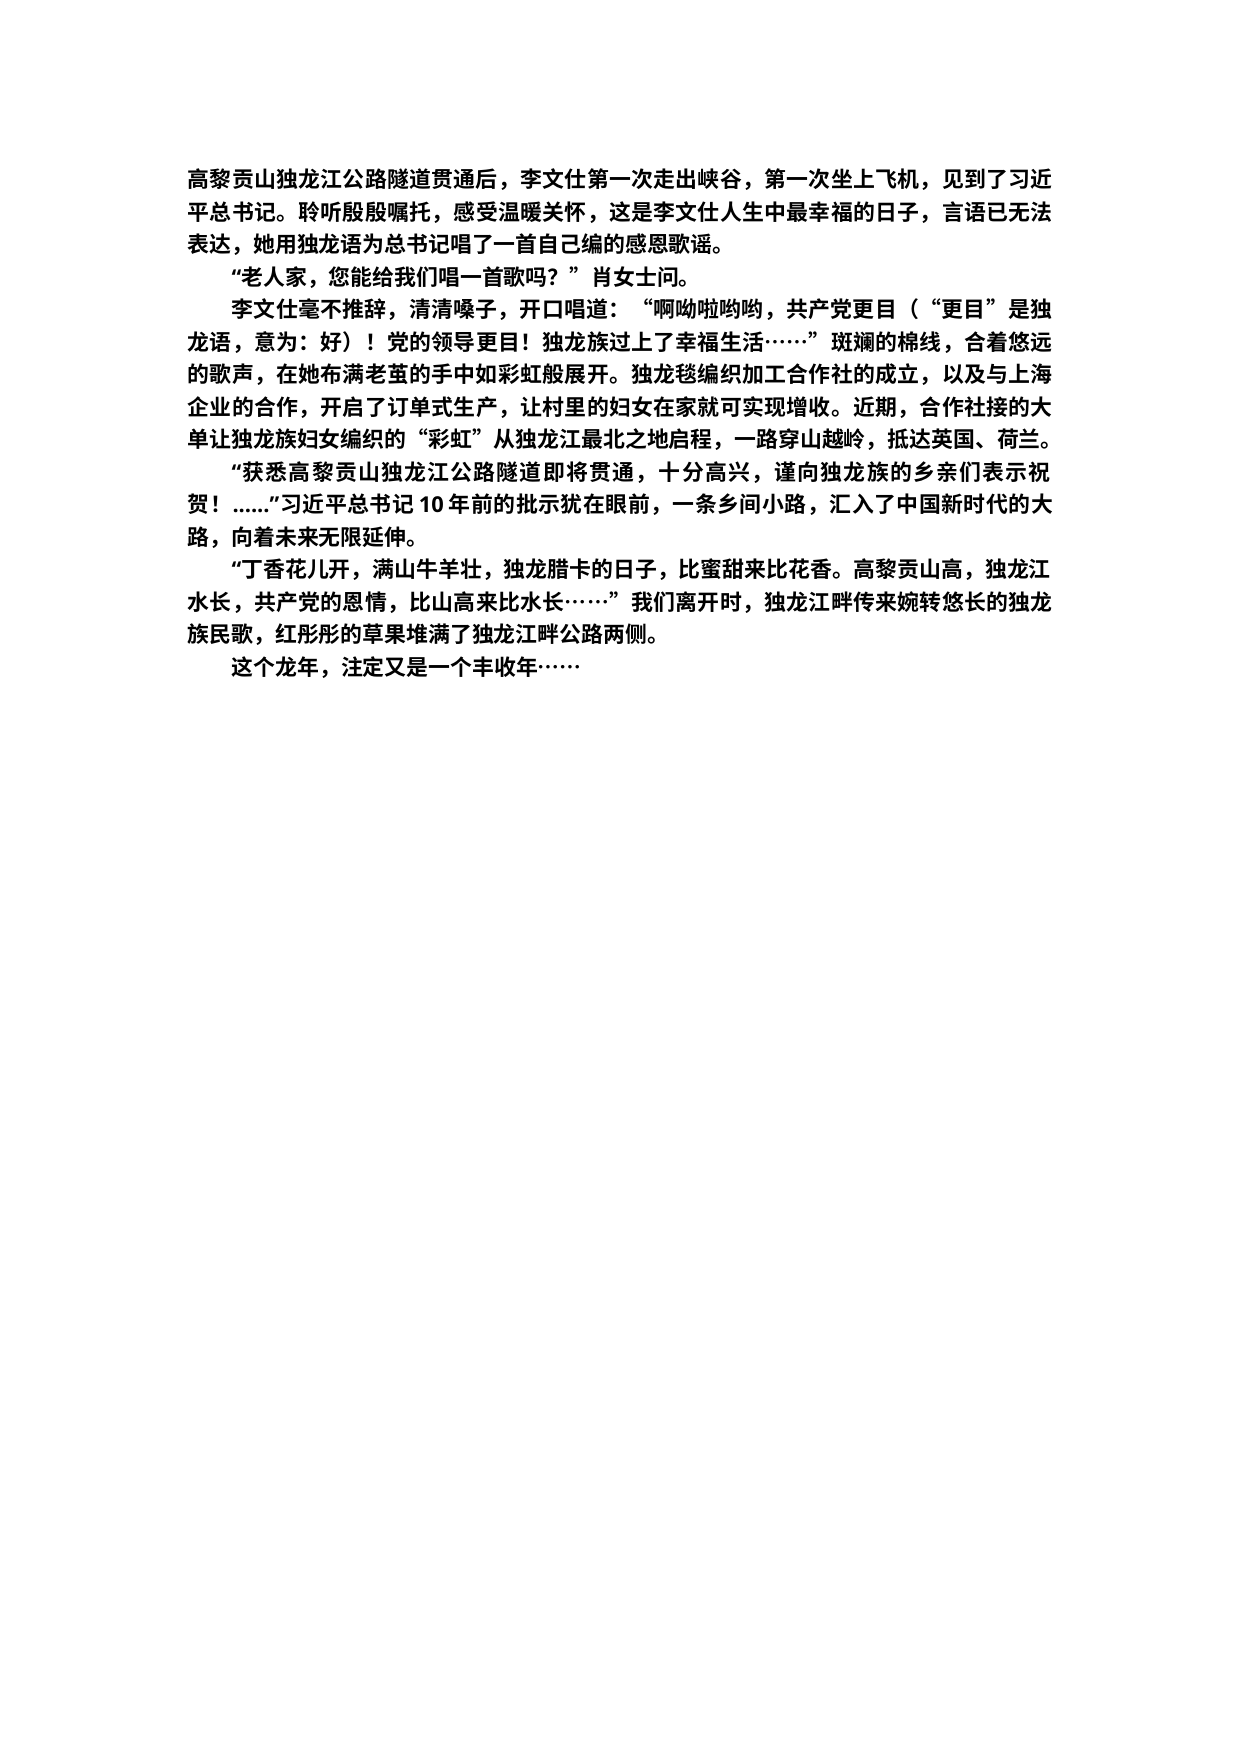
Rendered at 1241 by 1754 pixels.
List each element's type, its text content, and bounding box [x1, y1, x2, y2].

text 李文仕毫不推辞，清清嗓子，开口唱道：“啊呦啦哟哟，共产党更目（“更目”是独龙语，意为：好）！党的领导更目！独龙族过上了幸福生活……”斑斓的棉线，合着悠远的歌声，在她布满老茧的手中如彩虹般展开。独龙毯编织加工合作社的成立，以及与上海企业的合作，开启了订单式生产，让村里的妇女在家就可实现增收。近期，合作社接的大单让独龙族妇女编织的“彩虹”从独龙江最北之地启程，一路穿山越岭，抵达英国、荷兰。 [187, 292, 1053, 454]
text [187, 162, 1053, 259]
text “老人家，您能给我们唱一首歌吗？”肖女士问。 [187, 259, 1053, 292]
text “丁香花儿开，满山牛羊壮，独龙腊卡的日子，比蜜甜来比花香。高黎贡山高，独龙江水长，共产党的恩情，比山高来比水长……”我们离开时，独龙江畔传来婉转悠长的独龙族民歌，红彤彤的草果堆满了独龙江畔公路两侧。 [187, 552, 1053, 649]
text 这个龙年，注定又是一个丰收年…… [187, 649, 1053, 682]
text “获悉高黎贡山独龙江公路隧道即将贯通，十分高兴，谨向独龙族的乡亲们表示祝贺！......”习近平总书记10年前的批示犹在眼前，一条乡间小路，汇入了中国新时代的大路，向着未来无限延伸。 [187, 454, 1053, 552]
